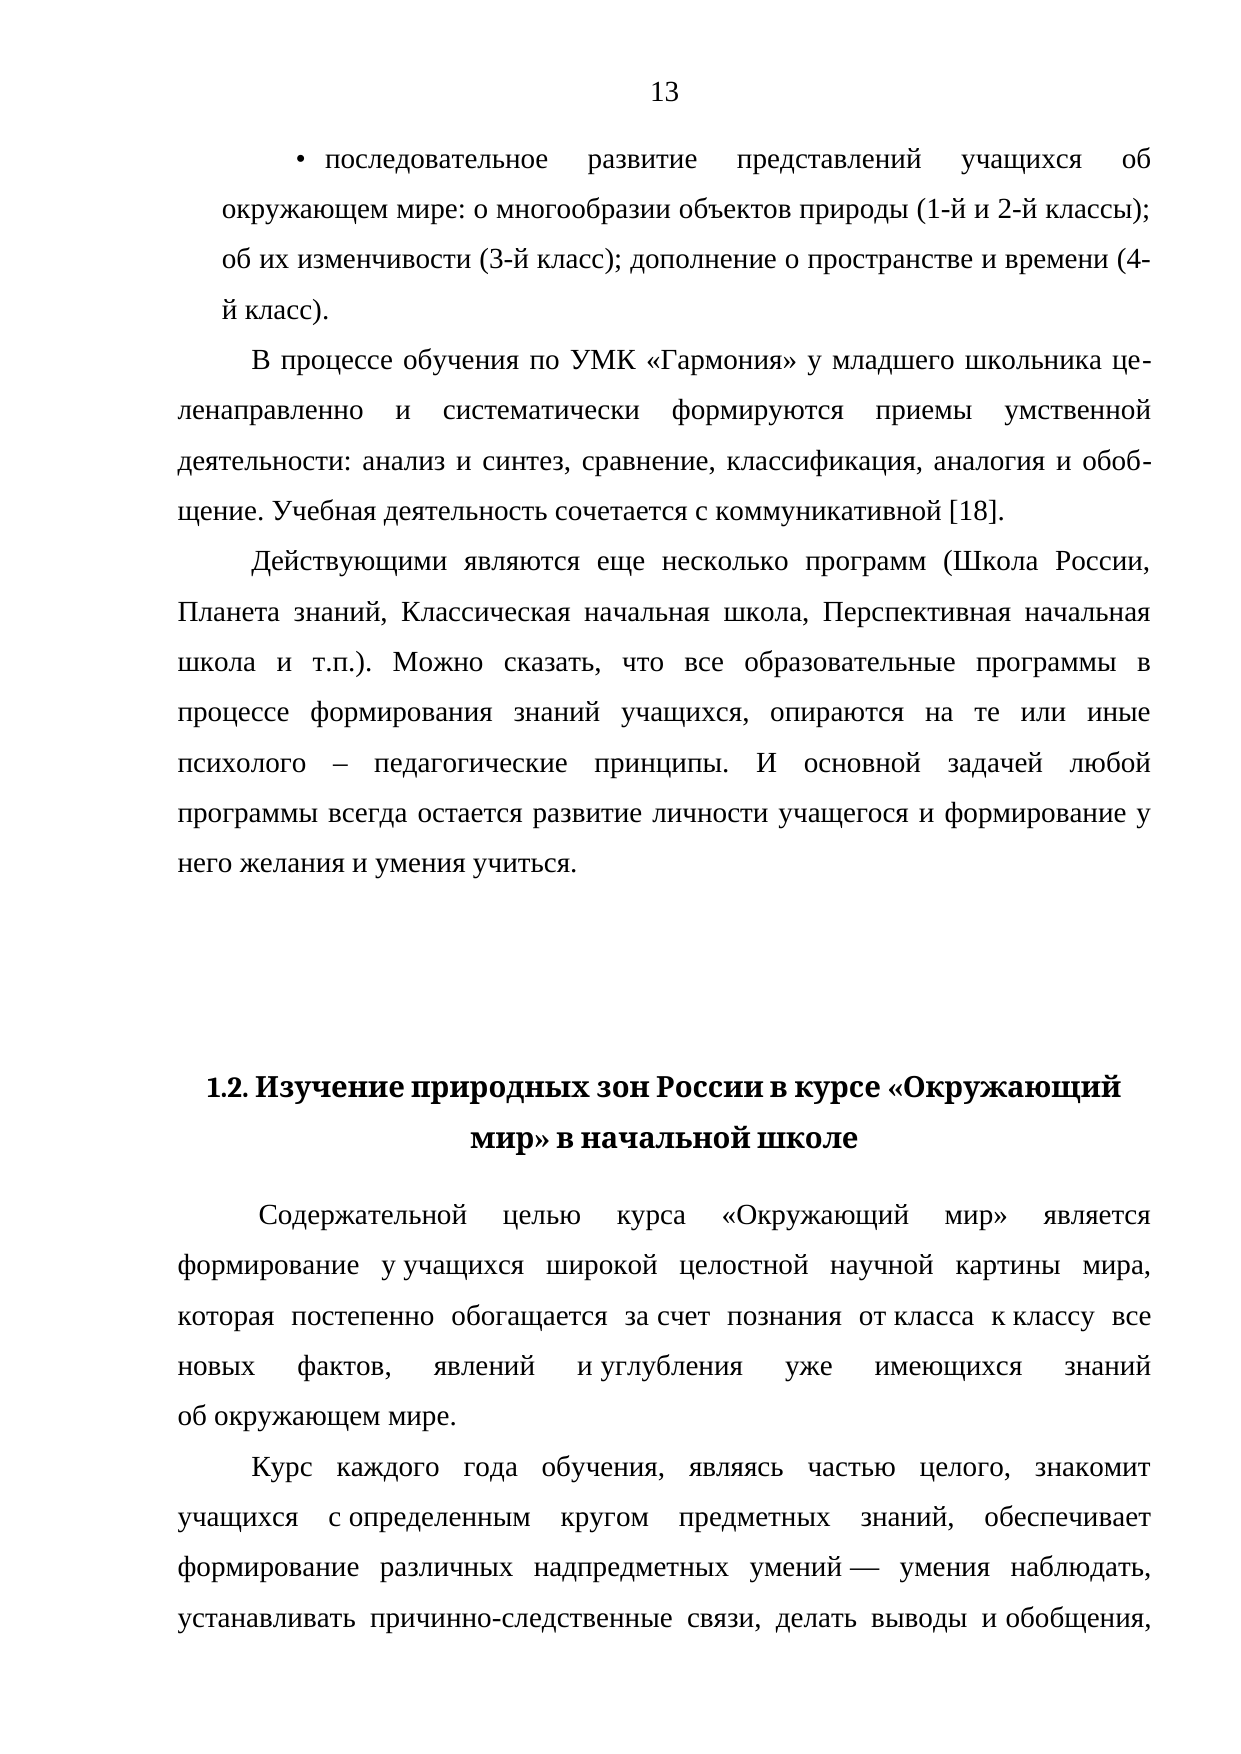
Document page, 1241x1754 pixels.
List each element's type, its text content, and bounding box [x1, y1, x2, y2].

subtitle 1.2. Изучение природных зон России в курсе «Окружающий мир» в начальной школе [177, 1072, 1152, 1155]
text Действующими являются еще несколько программ (Школа России, Планета знаний, Классическая начальная школа, Перспективная начальная школа и т.п.). Можно сказать, что все образовательные программы в процессе формирования знаний учащихся, опираются на те или иные психолого – педагогические принципы. И основной задачей любой программы всегда остается развитие личности учащегося и формирование у него желания и умения учиться. [177, 543, 1152, 879]
text В процессе обучения по УМК «Гармония» у младшего школьника целенаправленно и систематически формируются приемы умственной деятельности: анализ и синтез, сравнение, классификация, аналогия и обобщение. Учебная деятельность сочетается с коммуникативной [18]. [177, 342, 1152, 527]
text Содержательной целью курса «Окружающий мир» является формирование у учащихся широкой целостной научной картины мира, которая постепенно обогащается за счет познания от класса к классу все новых фактов, явлений и углубления уже имеющихся знаний об окружающем мире. [177, 1197, 1152, 1432]
list последовательное развитие представлений учащихся об окружающем мире: о многообразии объектов природы (1-й и 2-й классы); об их изменчивости (3-й класс); дополнение о пространстве и времени (4-й класс). [222, 141, 1152, 325]
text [177, 1449, 1152, 1633]
